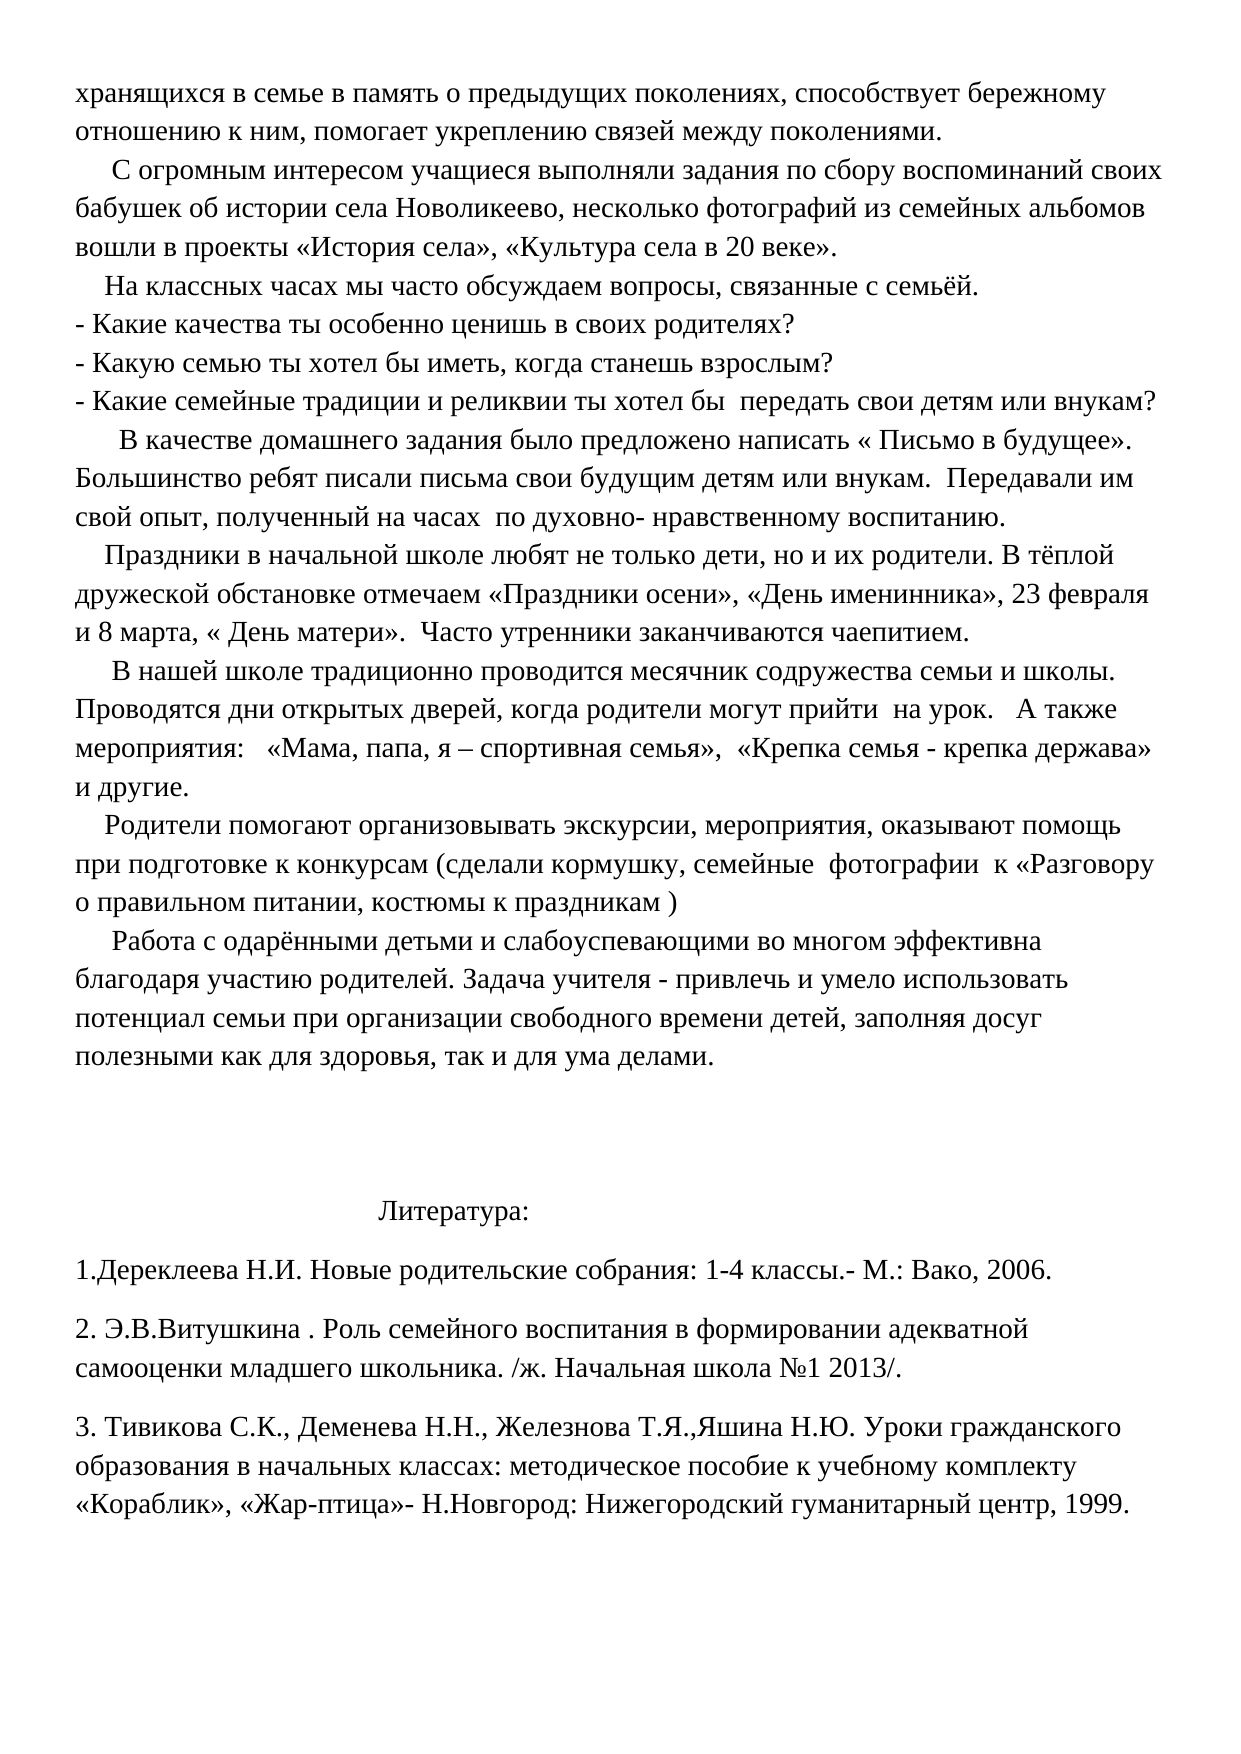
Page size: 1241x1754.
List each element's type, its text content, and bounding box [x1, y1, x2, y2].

text В качестве домашнего задания было предложено написать « Письмо в будущее». Большинство ребят писали письма свои будущим детям или внукам. Передавали им свой опыт, полученный на часах по духовно- нравственному воспитанию. [75, 422, 1165, 532]
text - Какие семейные традиции и реликвии ты хотел бы передать свои детям или внукам? [75, 383, 1165, 417]
text На классных часах мы часто обсуждаем вопросы, связанные с семьёй. [75, 268, 1165, 301]
text С огромным интересом учащиеся выполняли задания по сбору воспоминаний своих бабушек об истории села Новоликеево, несколько фотографий из семейных альбомов вошли в проекты «История села», «Культура села в 20 веке». [75, 152, 1165, 263]
text 2. Э.В.Витушкина . Роль семейного воспитания в формировании адекватной самооценки младшего школьника. /ж. Начальная школа №1 2013/. [75, 1311, 1165, 1383]
text - Какую семью ты хотел бы иметь, когда станешь взрослым? [75, 345, 1165, 378]
text 3. Тивикова С.К., Деменева Н.Н., Железнова Т.Я.,Яшина Н.Ю. Уроки гражданского образования в начальных классах: методическое пособие к учебному комплекту «Кораблик», «Жар-птица»- Н.Новгород: Нижегородский гуманитарный центр, 1999. [75, 1409, 1165, 1520]
text Родители помогают организовывать экскурсии, мероприятия, оказывают помощь при подготовке к конкурсам (сделали кормушку, семейные фотографии к «Разговору о правильном питании, костюмы к праздникам ) [75, 807, 1165, 918]
text - Какие качества ты особенно ценишь в своих родителях? [75, 306, 1165, 340]
text Работа с одарёнными детьми и слабоуспевающими во многом эффективна благодаря участию родителей. Задача учителя - привлечь и умело использовать потенциал семьи при организации свободного времени детей, заполняя досуг полезными как для здоровья, так и для ума делами. [75, 923, 1165, 1072]
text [75, 75, 1165, 147]
text Литература: [75, 1193, 1165, 1226]
text В нашей школе традиционно проводится месячник содружества семьи и школы. Проводятся дни открытых дверей, когда родители могут прийти на урок. А также мероприятия: «Мама, папа, я – спортивная семья», «Крепка семья - крепка держава» и другие. [75, 653, 1165, 802]
text Праздники в начальной школе любят не только дети, но и их родители. В тёплой дружеской обстановке отмечаем «Праздники осени», «День именинника», 23 февраля и 8 марта, « День матери». Часто утренники заканчиваются чаепитием. [75, 537, 1165, 648]
text 1.Дереклеева Н.И. Новые родительские собрания: 1-4 классы.- М.: Вако, 2006. [75, 1252, 1165, 1286]
